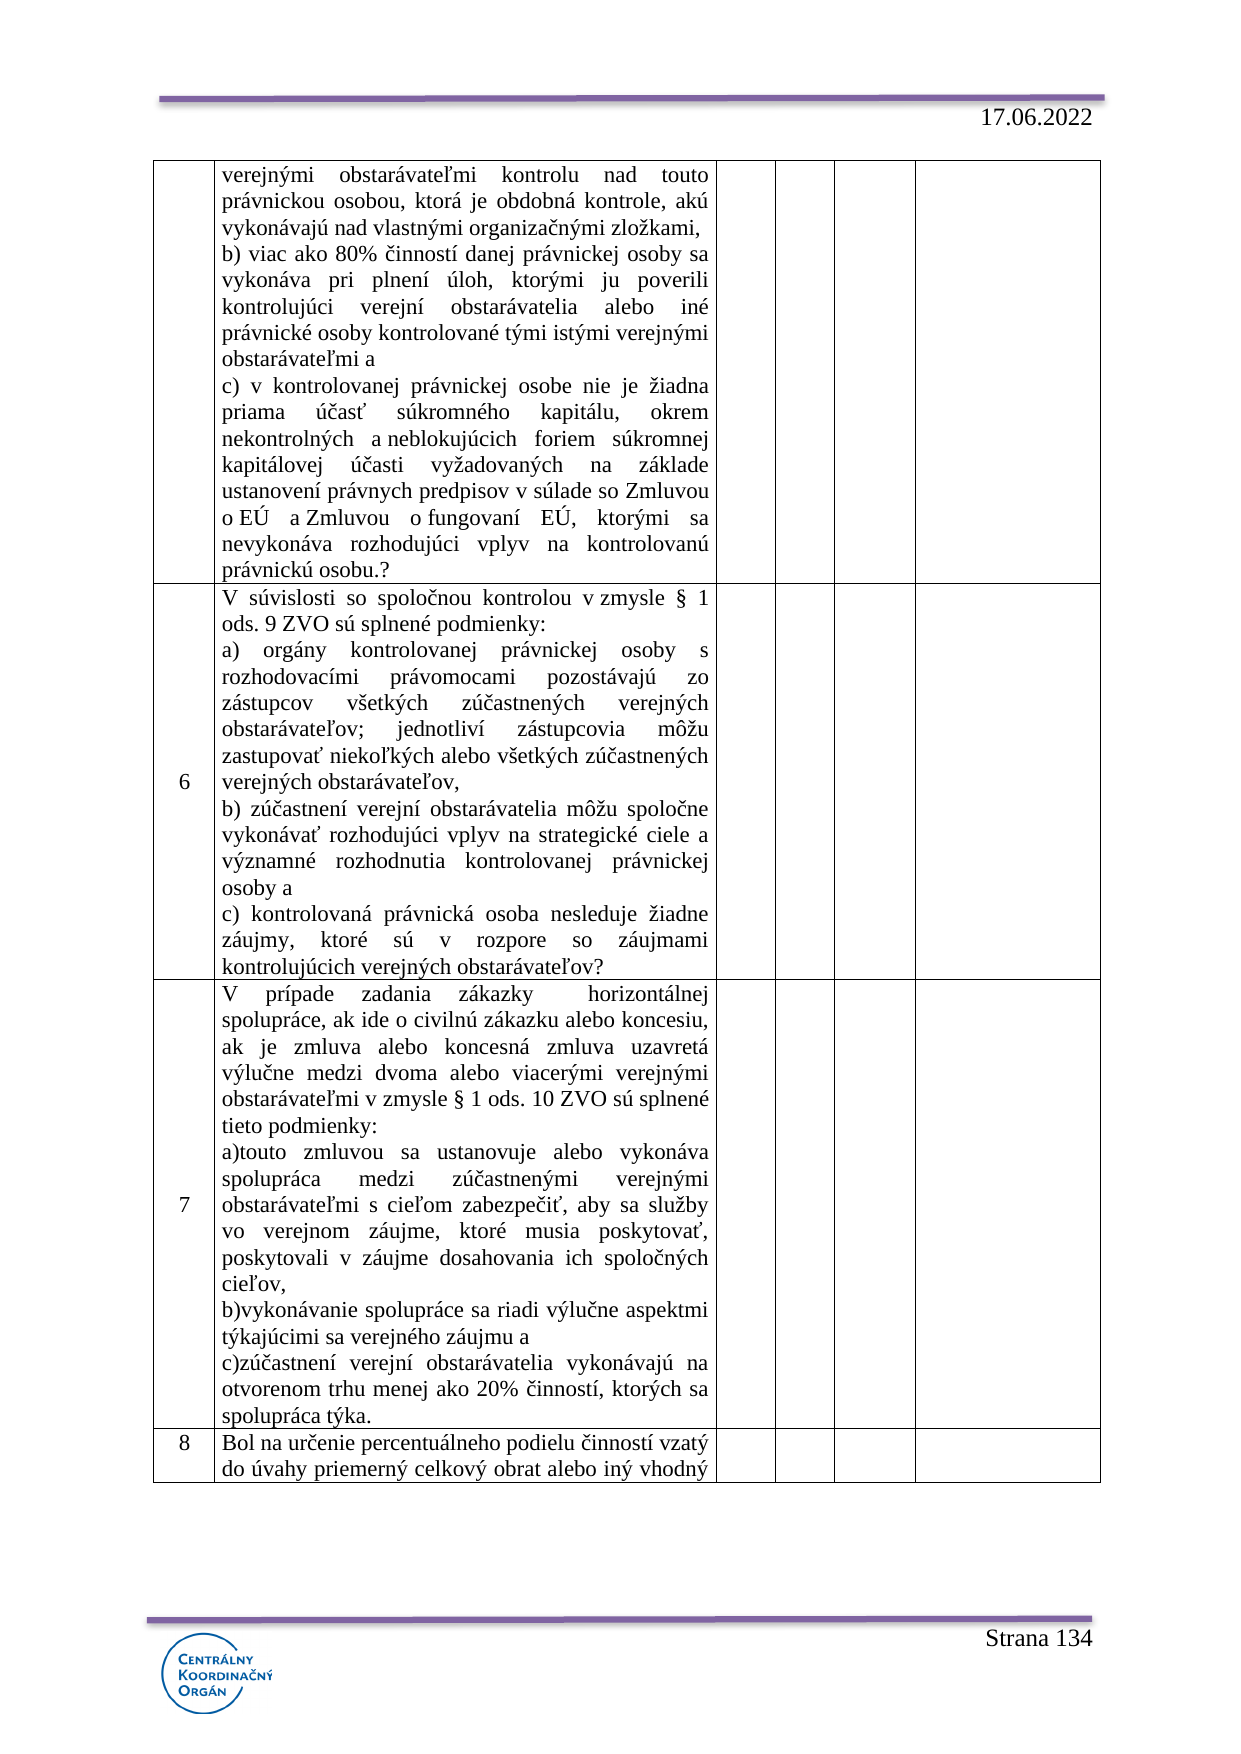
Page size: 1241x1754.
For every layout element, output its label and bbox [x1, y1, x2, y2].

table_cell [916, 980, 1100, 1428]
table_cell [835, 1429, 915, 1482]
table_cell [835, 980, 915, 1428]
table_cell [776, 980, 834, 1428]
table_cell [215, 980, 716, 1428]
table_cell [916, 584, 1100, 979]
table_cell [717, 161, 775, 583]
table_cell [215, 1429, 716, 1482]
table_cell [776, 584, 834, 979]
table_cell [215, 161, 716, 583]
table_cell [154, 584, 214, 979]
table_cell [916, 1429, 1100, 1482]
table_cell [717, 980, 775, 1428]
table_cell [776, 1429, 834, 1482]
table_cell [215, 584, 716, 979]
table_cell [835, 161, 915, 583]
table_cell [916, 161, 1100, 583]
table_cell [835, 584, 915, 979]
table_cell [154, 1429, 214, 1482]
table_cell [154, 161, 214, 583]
picture [159, 1631, 272, 1713]
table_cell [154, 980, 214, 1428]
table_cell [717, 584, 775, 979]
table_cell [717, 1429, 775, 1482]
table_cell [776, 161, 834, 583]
